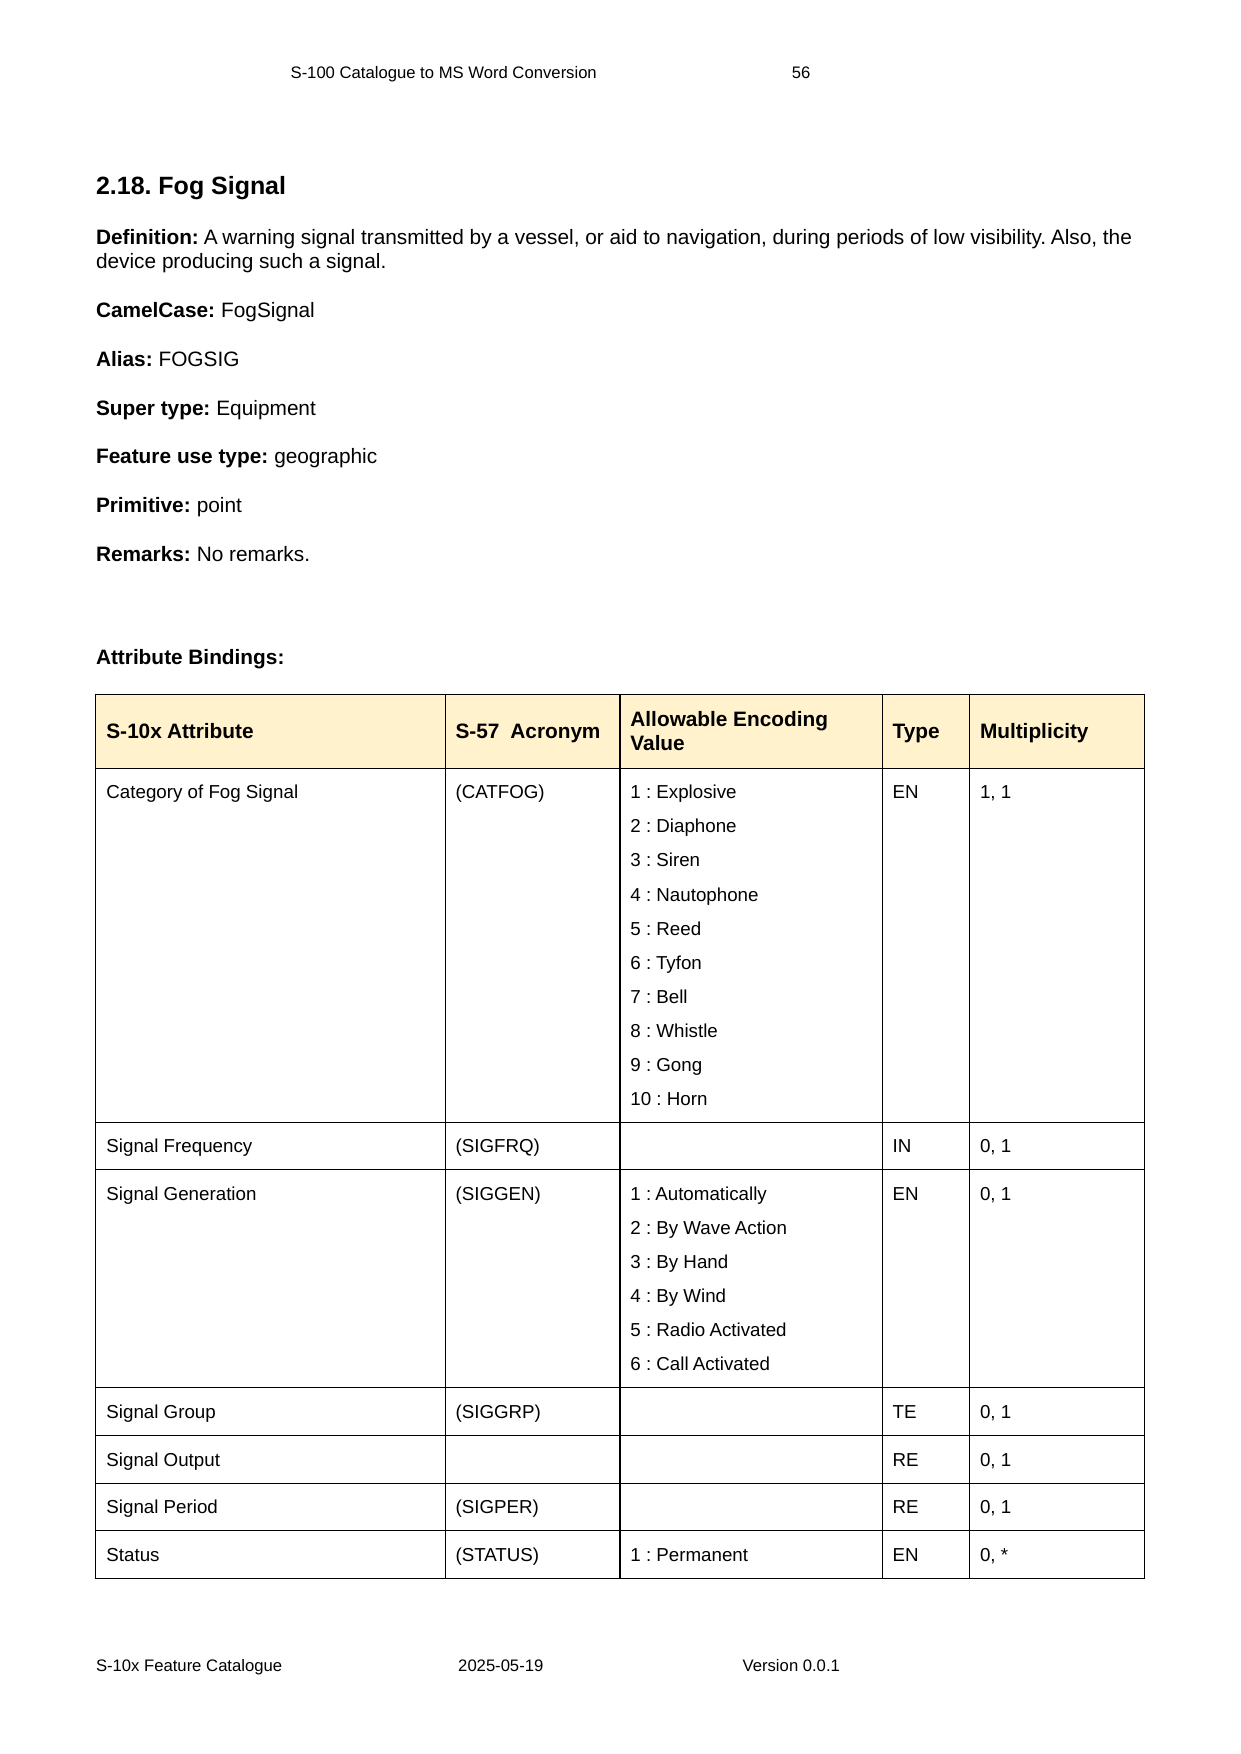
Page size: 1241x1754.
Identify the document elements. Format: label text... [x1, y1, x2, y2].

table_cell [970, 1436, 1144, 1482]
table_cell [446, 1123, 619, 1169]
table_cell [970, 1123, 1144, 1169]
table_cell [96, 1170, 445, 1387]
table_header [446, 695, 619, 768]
text Alias: FOGSIG [96, 346, 1144, 370]
text Primitive: point [96, 493, 1144, 517]
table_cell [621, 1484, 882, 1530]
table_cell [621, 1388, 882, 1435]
text Definition: A warning signal transmitted by a vessel, or aid to navigation, during periods of low visibility. Also, the device producing such a signal. [96, 224, 1144, 272]
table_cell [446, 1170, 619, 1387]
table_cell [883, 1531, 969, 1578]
text Feature use type: geographic [96, 444, 1144, 468]
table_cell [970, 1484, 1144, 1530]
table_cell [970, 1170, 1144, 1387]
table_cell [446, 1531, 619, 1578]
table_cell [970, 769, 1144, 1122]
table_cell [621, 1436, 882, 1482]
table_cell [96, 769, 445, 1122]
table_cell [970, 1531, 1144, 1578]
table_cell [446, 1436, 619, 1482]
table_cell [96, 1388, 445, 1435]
text 2.18. Fog Signal [96, 171, 1144, 199]
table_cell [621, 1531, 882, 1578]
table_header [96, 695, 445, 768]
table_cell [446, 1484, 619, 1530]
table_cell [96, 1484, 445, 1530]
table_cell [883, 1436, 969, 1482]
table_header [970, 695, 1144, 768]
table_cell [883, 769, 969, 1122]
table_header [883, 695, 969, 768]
text Attribute Bindings: [96, 645, 1144, 669]
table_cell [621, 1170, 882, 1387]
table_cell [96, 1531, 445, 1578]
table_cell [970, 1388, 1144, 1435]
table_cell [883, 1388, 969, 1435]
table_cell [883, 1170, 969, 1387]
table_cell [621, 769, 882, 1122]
text CamelCase: FogSignal [96, 297, 1144, 321]
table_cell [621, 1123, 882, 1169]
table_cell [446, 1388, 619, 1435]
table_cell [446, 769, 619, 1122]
text Remarks: No remarks. [96, 542, 1144, 566]
text Super type: Equipment [96, 395, 1144, 419]
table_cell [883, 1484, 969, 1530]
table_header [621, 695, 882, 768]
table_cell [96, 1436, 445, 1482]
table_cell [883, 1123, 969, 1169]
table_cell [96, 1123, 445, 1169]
